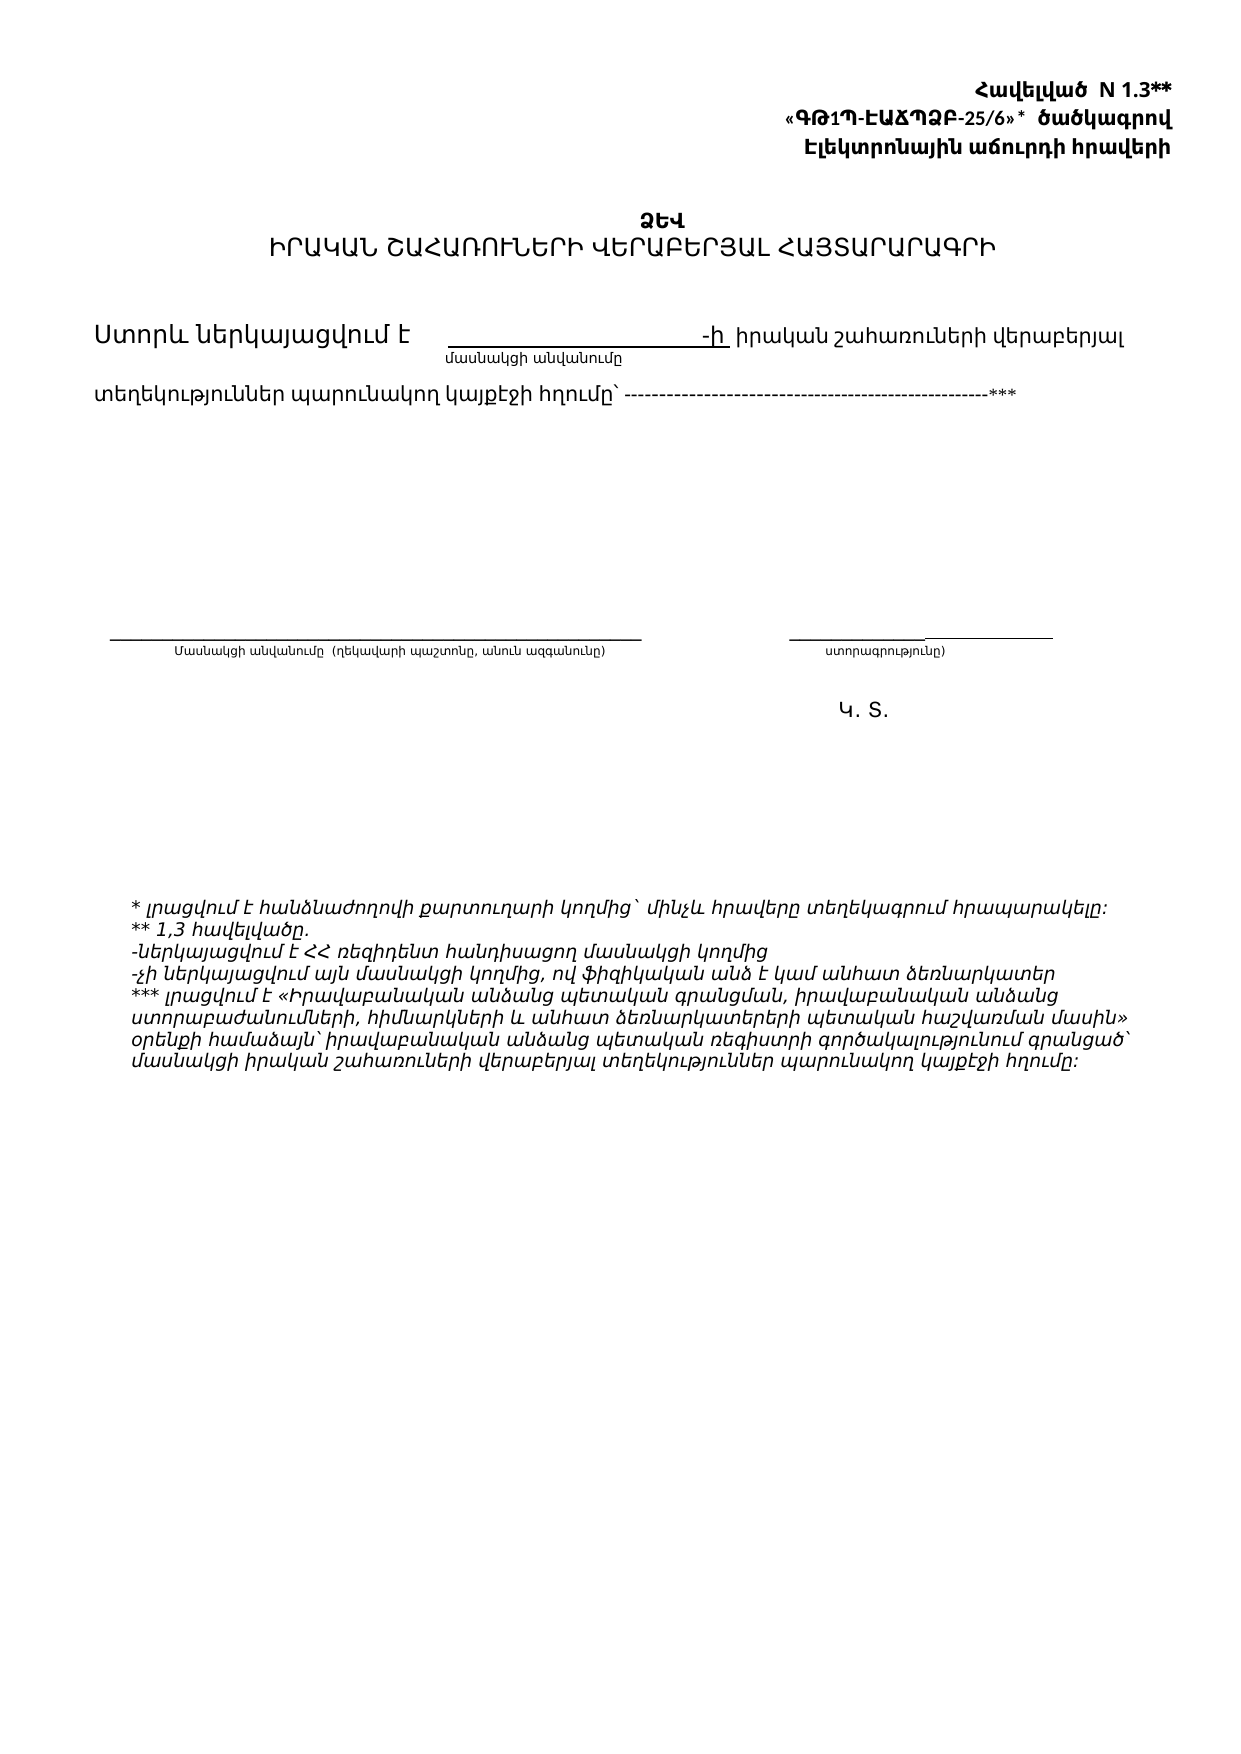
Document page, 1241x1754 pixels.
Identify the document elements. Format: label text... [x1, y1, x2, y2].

text ** 1,3 հավելվածը․ [131, 919, 1171, 941]
text մասնակցի անվանումը [94, 350, 1171, 379]
text տեղեկություններ պարունակող կայքէջի հղումը՝ ----------------------------------------------------*** [94, 379, 1171, 408]
text ՁԵՎ [94, 209, 1171, 233]
text -ներկայացվում է ՀՀ ռեզիդենտ հանդիսացող մասնակցի կողմից [131, 941, 1171, 963]
text ___________________________________________________ _____________ Մասնակցի անվանումը (ղեկավարի պաշտոնը, անուն ազգանունը) ստորագրությունը) [94, 617, 1171, 669]
text Կ. Տ. [94, 698, 1171, 722]
text «ԳԹ1Պ-ԷԱՃՊՁԲ-25/6»* ծածկագրով [94, 103, 1171, 132]
text ԻՐԱԿԱՆ ՇԱՀԱՌՈՒՆԵՐԻ ՎԵՐԱԲԵՐՅԱԼ ՀԱՅՏԱՐԱՐԱԳՐԻ [94, 233, 1171, 262]
text * լրացվում է հանձնաժողովի քարտուղարի կողմից` մինչև հրավերը տեղեկագրում հրապարակելը: [131, 897, 1171, 919]
text Հավելված N 1.3** [94, 75, 1171, 103]
text -չի ներկայացվում այն մասնակցի կողմից, ով ֆիզիկական անձ է կամ անհատ ձեռնարկատեր [131, 963, 1171, 985]
text Էլեկտրոնային աճուրդի հրավերի [94, 132, 1171, 160]
text Ստորև ներկայացվում է -ի իրական շահառուների վերաբերյալ [94, 321, 1171, 350]
text *** լրացվում է «Իրավաբանական անձանց պետական գրանցման, իրավաբանական անձանց ստորաբաժանումների, հիմնարկների և անհատ ձեռնարկատերերի պետական հաշվառման մասին» օրենքի համաձայն՝ իրավաբանական անձանց պետական ռեգիստրի գործակալությունում գրանցած՝ մասնակցի իրական շահառուների վերաբերյալ տեղեկություններ պարունակող կայքէջի հղումը: [131, 985, 1171, 1072]
